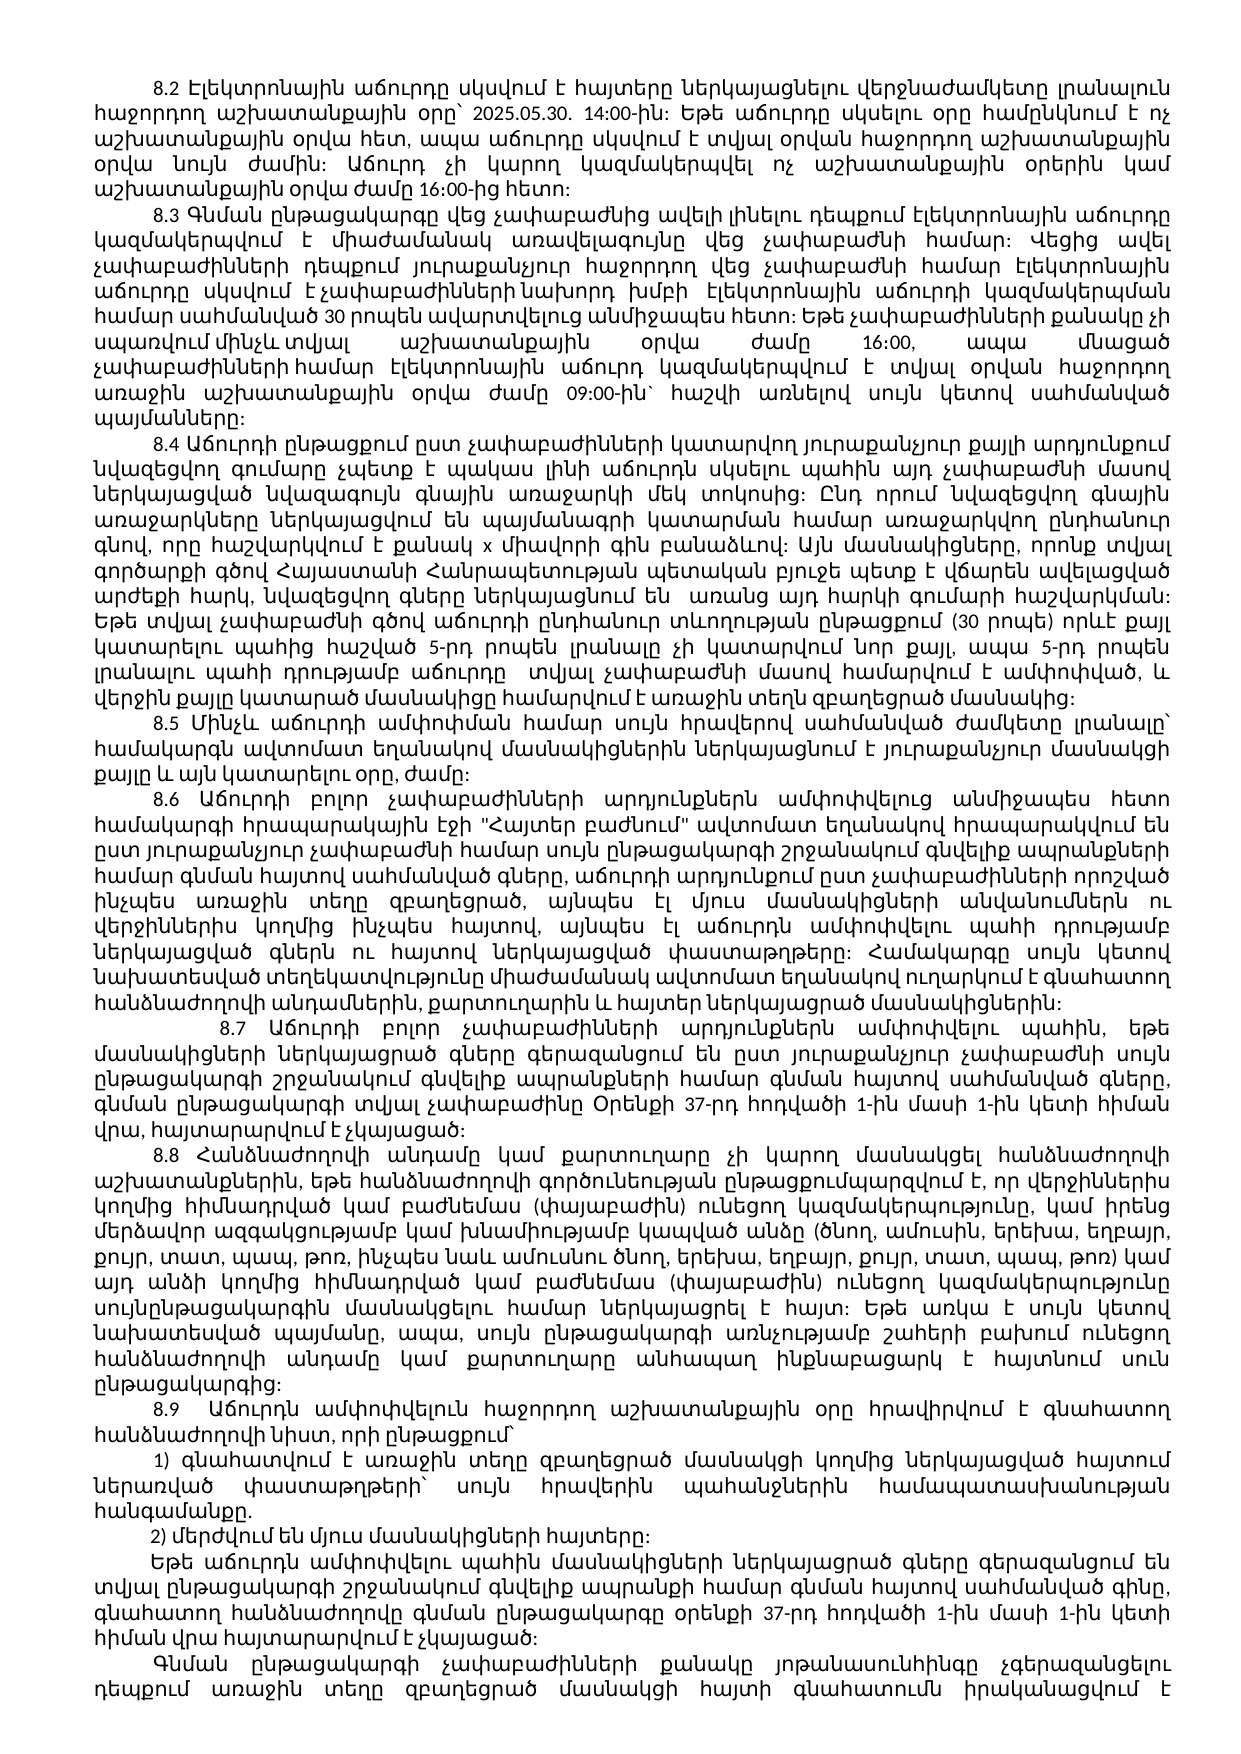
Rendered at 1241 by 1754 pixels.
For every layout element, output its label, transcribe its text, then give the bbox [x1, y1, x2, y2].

text 8.2 Էլեկտրոնային աճուրդը սկսվում է հայտերը ներկայացնելու վերջնաժամկետը լրանալուն հաջորդող աշխատանքային օրը՝ 2025.05.30. 14:00 -ին: Եթե աճուրդը սկսելու օրը համընկնում է ոչ աշխատանքային օրվա հետ, ապա աճուրդը սկսվում է տվյալ օրվան հաջորդող աշխատանքային օրվա նույն ժամին: Աճուրդ չի կարող կազմակերպվել ոչ աշխատանքային օրերին կամ աշխատանքային օրվա ժամը 16։00-ից հետո: [94, 75, 1171, 202]
text Եթե աճուրդն ամփոփվելու պահին մասնակիցների ներկայացրած գները գերազանցում են տվյալ ընթացակարգի շրջանակում գնվելիք ապրանքի համար գնման հայտով սահմանված գինը, գնահատող հանձնաժողովը գնման ընթացակարգը օրենքի 37-րդ հոդվածի 1-ին մասի 1-ին կետի հիման վրա հայտարարվում է չկայացած: [94, 1549, 1171, 1651]
text 2) մերժվում են մյուս մասնակիցների հայտերը: [94, 1524, 1171, 1549]
text 8.3 Գնման ընթացակարգը վեց չափաբաժնից ավելի լինելու դեպքում էլեկտրոնային աճուրդը կազմակերպվում է միաժամանակ առավելագույնը վեց չափաբաժնի համար: Վեցից ավել չափաբաժինների դեպքում յուրաքանչյուր հաջորդող վեց չափաբաժնի համար էլեկտրոնային աճուրդը սկսվում է չափաբաժինների նախորդ խմբի էլեկտրոնային աճուրդի կազմակերպման համար սահմանված 30 րոպեն ավարտվելուց անմիջապես հետո: Եթե չափաբաժինների քանակը չի սպառվում մինչև տվյալ աշխատանքային օրվա ժամը 16։00, ապա մնացած չափաբաժինների համար էլեկտրոնային աճուրդ կազմակերպվում է տվյալ օրվան հաջորդող առաջին աշխատանքային օրվա ժամը 09:00-ին` հաշվի առնելով սույն կետով սահմանված պայմանները: [94, 202, 1171, 431]
text 8.7 Աճուրդի բոլոր չափաբաժինների արդյունքներն ամփոփվելու պահին, եթե մասնակիցների ներկայացրած գները գերազանցում են ըստ յուրաքանչյուր չափաբաժնի սույն ընթացակարգի շրջանակում գնվելիք ապրանքների համար գնման հայտով սահմանված գները, գնման ընթացակարգի տվյալ չափաբաժինը Օրենքի 37-րդ հոդվածի 1-ին մասի 1-ին կետի հիման վրա, հայտարարվում է չկայացած: [94, 1015, 1171, 1142]
text 1) գնահատվում է առաջին տեղը զբաղեցրած մասնակցի կողմից ներկայացված հայտում ներառված փաստաթղթերի՝ սույն հրավերին պահանջներին համապատասխանության հանգամանքը. [94, 1447, 1171, 1524]
text 8.9 Աճուրդն ամփոփվելուն հաջորդող աշխատանքային օրը հրավիրվում է գնահատող հանձնաժողովի նիստ, որի ընթացքում՝ [94, 1397, 1171, 1447]
text 8.6 Աճուրդի բոլոր չափաբաժինների արդյունքներն ամփոփվելուց անմիջապես հետո համակարգի հրապարակային էջի "Հայտեր բաժնում" ավտոմատ եղանակով հրապարակվում են ըստ յուրաքանչյուր չափաբաժնի համար սույն ընթացակարգի շրջանակում գնվելիք ապրանքների համար գնման հայտով սահմանված գները, աճուրդի արդյունքում ըստ չափաբաժինների որոշված ինչպես առաջին տեղը զբաղեցրած, այնպես էլ մյուս մասնակիցների անվանումներն ու վերջիններիս կողմից ինչպես հայտով, այնպես էլ աճուրդն ամփոփվելու պահի դրությամբ ներկայացված գներն ու հայտով ներկայացված փաստաթղթերը: Համակարգը սույն կետով նախատեսված տեղեկատվությունը միաժամանակ ավտոմատ եղանակով ուղարկում է գնահատող հանձնաժողովի անդամներին, քարտուղարին և հայտեր ներկայացրած մասնակիցներին: [94, 787, 1171, 1015]
text 8.8 Հանձնաժողովի անդամը կամ քարտուղարը չի կարող մասնակցել հանձնաժողովի աշխատանքներին, եթե հանձնաժողովի գործունեության ընթացքումպարզվում է, որ վերջիններիս կողմից հիմնադրված կամ բաժնեմաս (փայաբաժին) ունեցող կազմակերպությունը, կամ իրենց մերձավոր ազգակցությամբ կամ խնամիությամբ կապված անձը (ծնող, ամուսին, երեխա, եղբայր, քույր, տատ, պապ, թոռ, ինչպես նաև ամուսնու ծնող, երեխա, եղբայր, քույր, տատ, պապ, թոռ) կամ այդ անձի կողմից հիմնադրված կամ բաժնեմաս (փայաբաժին) ունեցող կազմակերպությունը սույնընթացակարգին մասնակցելու համար ներկայացրել է հայտ: Եթե առկա է սույն կետով նախատեսված պայմանը, ապա, սույն ընթացակարգի առնչությամբ շահերի բախում ունեցող հանձնաժողովի անդամը կամ քարտուղարը անհապաղ ինքնաբացարկ է հայտնում սուն ընթացակարգից: [94, 1142, 1171, 1397]
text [94, 1651, 1171, 1702]
text 8.4 Աճուրդի ընթացքում ըստ չափաբաժինների կատարվող յուրաքանչյուր քայլի արդյունքում նվազեցվող գումարը չպետք է պակաս լինի աճուրդն սկսելու պահին այդ չափաբաժնի մասով ներկայացված նվազագույն գնային առաջարկի մեկ տոկոսից: Ընդ որում նվազեցվող գնային առաջարկները ներկայացվում են պայմանագրի կատարման համար առաջարկվող ընդհանուր գնով, որը հաշվարկվում է քանակ x միավորի գին բանաձևով: Այն մասնակիցները, որոնք տվյալ գործարքի գծով Հայաստանի Հանրապետության պետական բյուջե պետք է վճարեն ավելացված արժեքի հարկ, նվազեցվող գները ներկայացնում են առանց այդ հարկի գումարի հաշվարկման: Եթե տվյալ չափաբաժնի գծով աճուրդի ընդհանուր տևողության ընթացքում (30 րոպե) որևէ քայլ կատարելու պահից հաշված 5-րդ րոպեն լրանալը չի կատարվում նոր քայլ, ապա 5-րդ րոպեն լրանալու պահի դրությամբ աճուրդը տվյալ չափաբաժնի մասով համարվում է ամփոփված, և վերջին քայլը կատարած մասնակիցը համարվում է առաջին տեղն զբաղեցրած մասնակից: [94, 431, 1171, 710]
text 8.5 Մինչև աճուրդի ամփոփման համար սույն հրավերով սահմանված ժամկետը լրանալը՝ համակարգն ավտոմատ եղանակով մասնակիցներին ներկայացնում է յուրաքանչյուր մասնակցի քայլը և այն կատարելու օրը, ժամը: [94, 710, 1171, 787]
